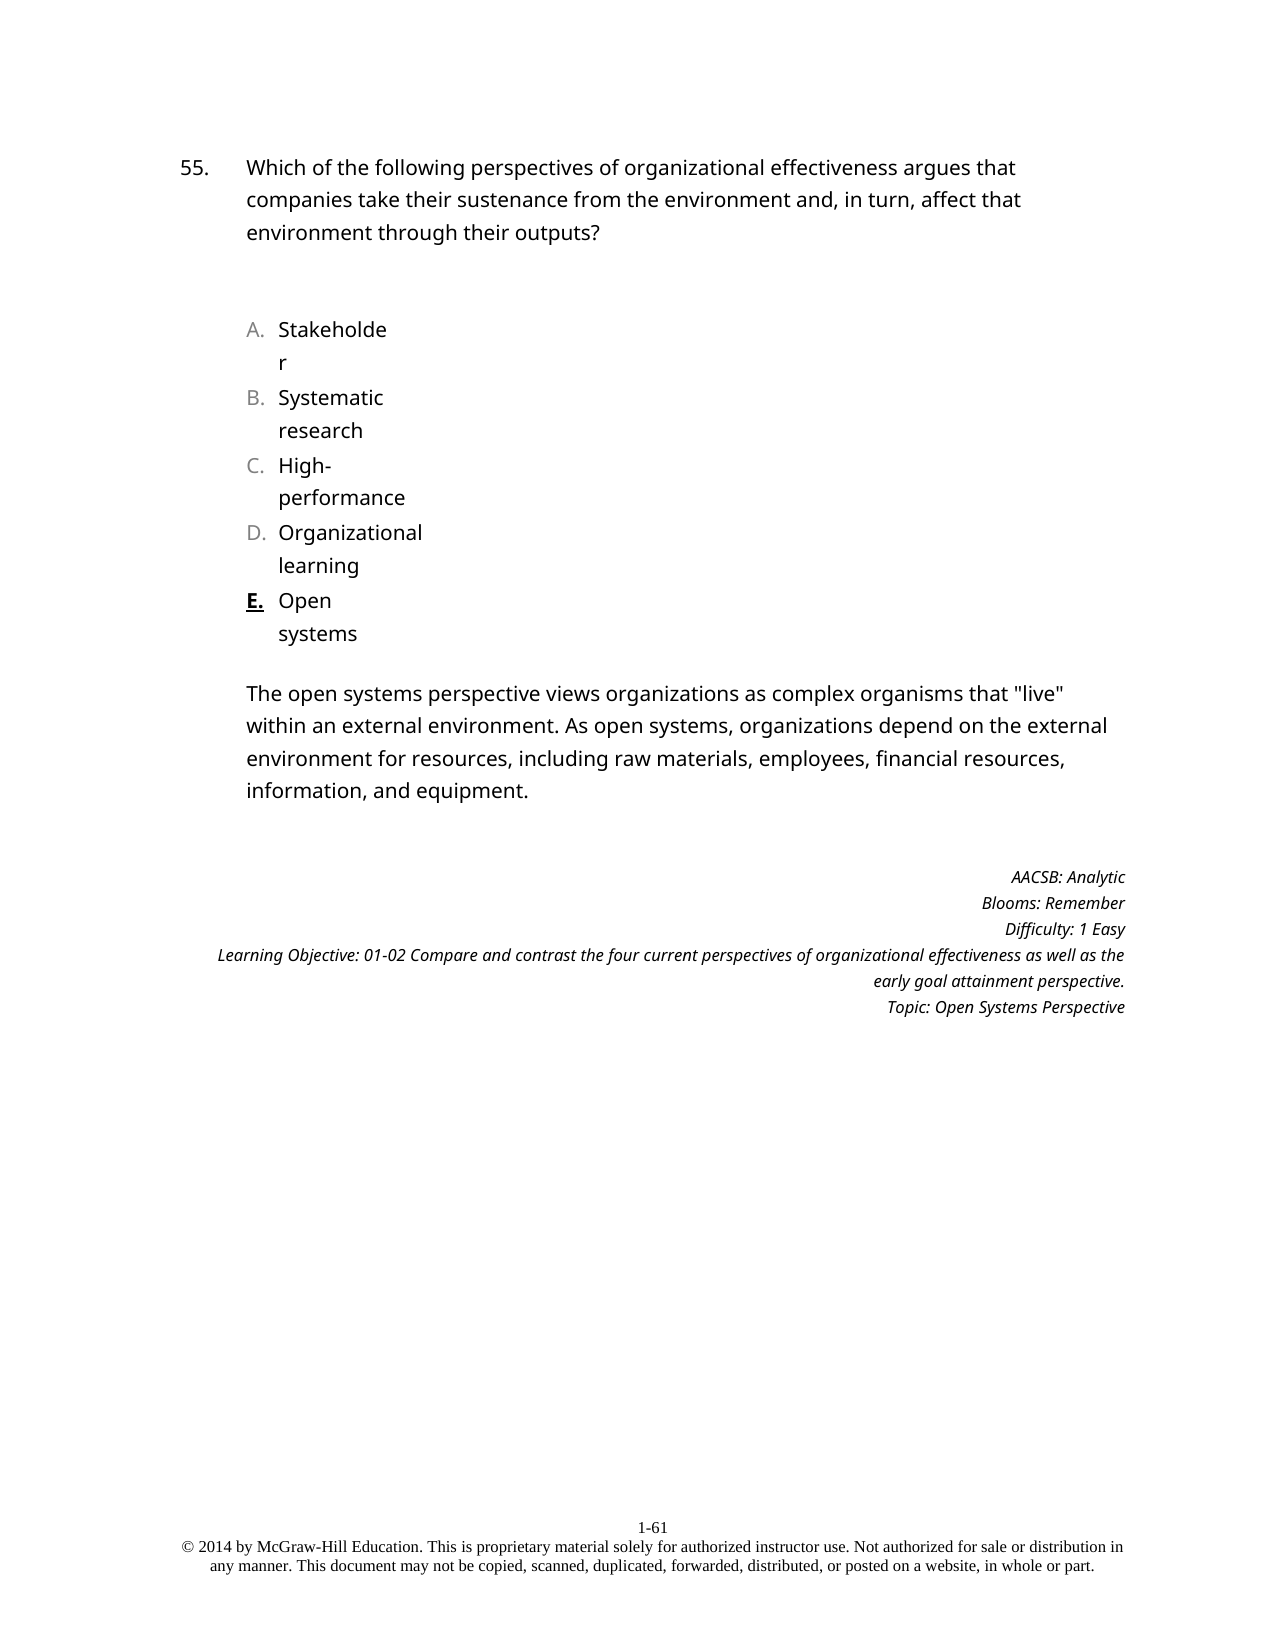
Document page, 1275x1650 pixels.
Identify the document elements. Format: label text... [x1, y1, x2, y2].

table_header AACSB: Analytic Blooms: Remember Difficulty: 1 Easy Learning Objective: 01-02 Compare and contrast the four current perspectives of organizational effectiveness as well as the early goal attainment perspective. Topic: Open Systems Perspective [180, 866, 1125, 1055]
table_header Which of the following perspectives of organizational effectiveness argues that companies take their sustenance from the environment and, in turn, affect that environment through their outputs? The open systems perspective views organizations as complex organisms that "live" within an external environment. As open systems, organizations depend on the external environment for resources, including raw materials, employees, financial resources, information, and equipment. [246, 153, 1125, 837]
table_header 55. [180, 153, 246, 837]
